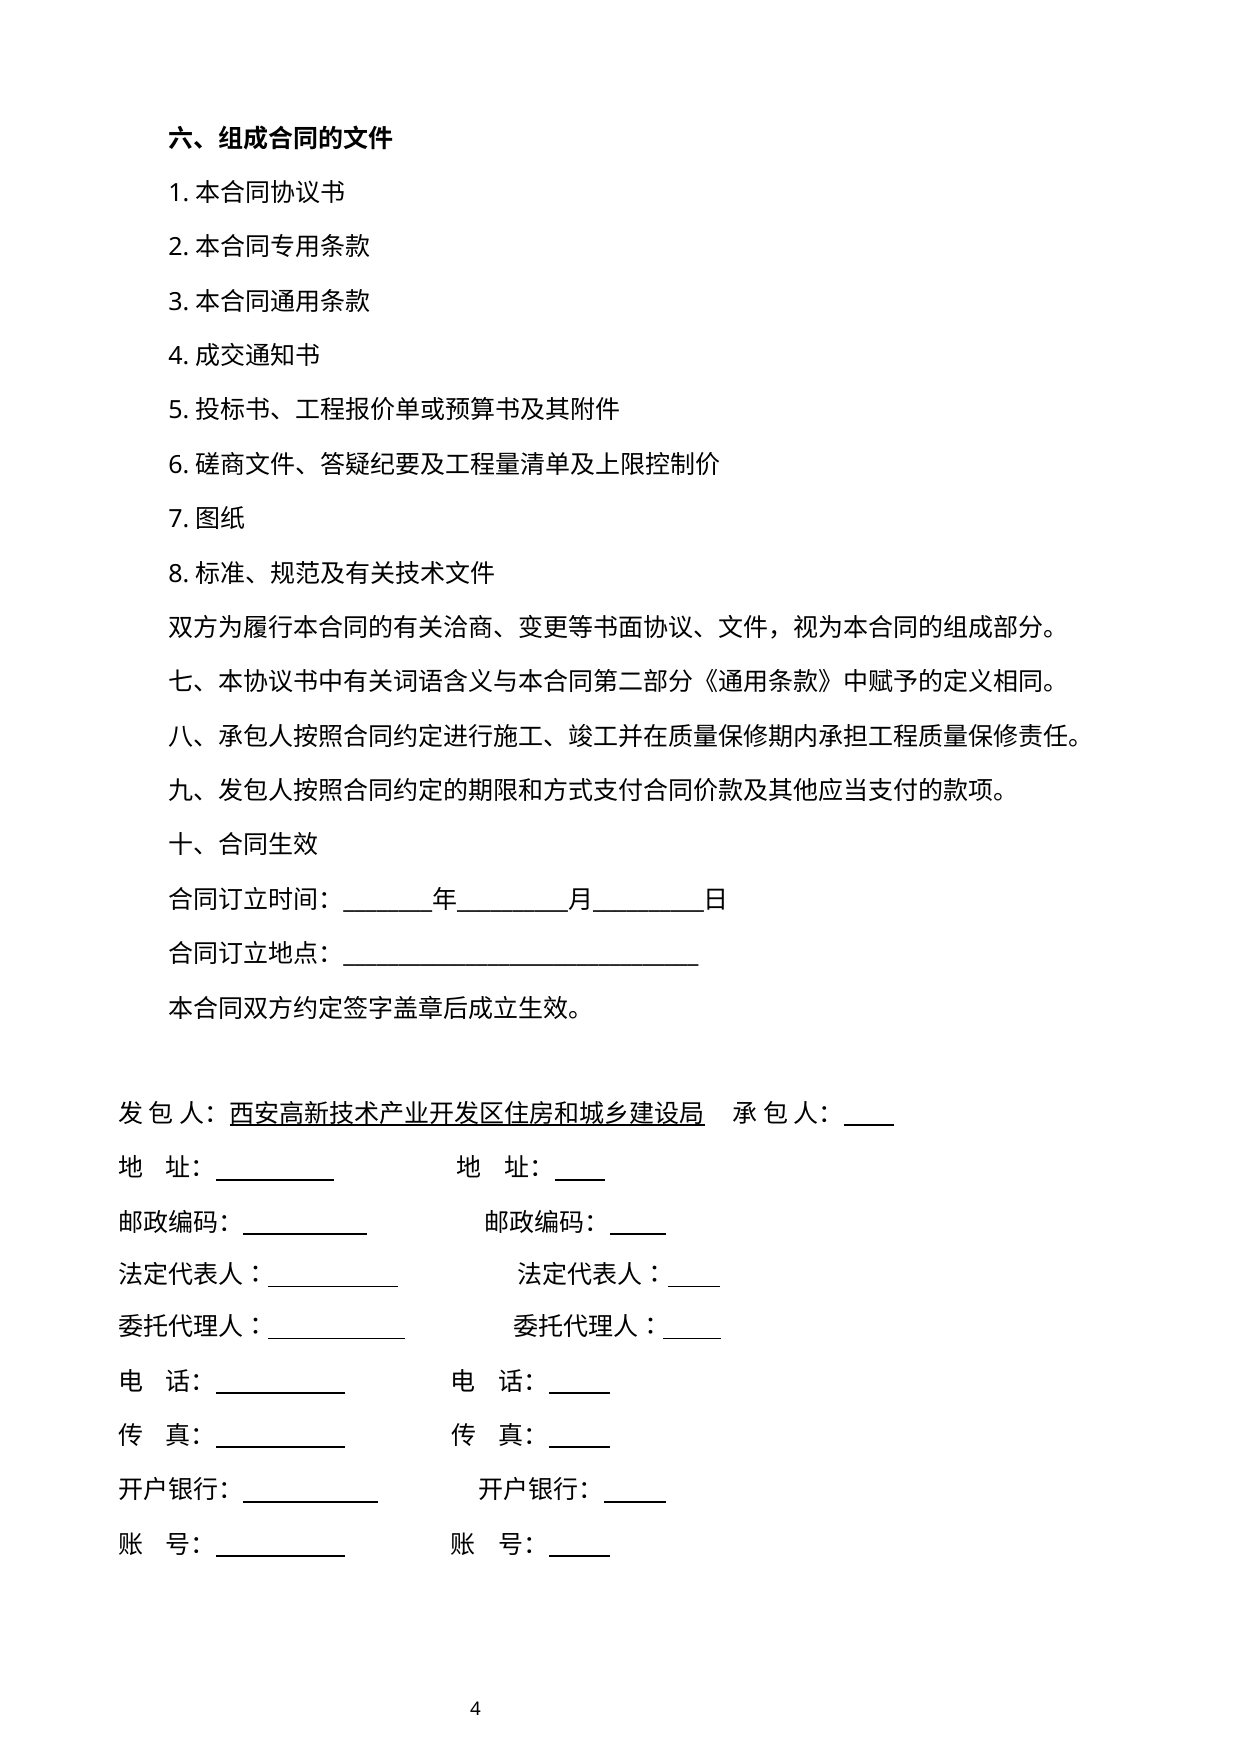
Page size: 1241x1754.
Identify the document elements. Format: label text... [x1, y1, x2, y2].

text 十、合同生效 [118, 825, 1122, 861]
text 2. 本合同专用条款 [118, 227, 1122, 263]
text 六、组成合同的文件 [118, 118, 1122, 154]
text 双方为履行本合同的有关洽商、变更等书面协议、文件，视为本合同的组成部分。 [118, 607, 1122, 644]
text 传 真： 传 真： [118, 1415, 1122, 1452]
text 发 包 人：西安高新技术产业开发区住房和城乡建设局 承 包 人： [118, 1093, 1122, 1130]
text 账 号： 账 号： [118, 1524, 1122, 1560]
text 1. 本合同协议书 [118, 172, 1122, 209]
text 地 址： 地 址： [118, 1148, 1122, 1184]
text 7. 图纸 [118, 499, 1122, 535]
text 5. 投标书、工程报价单或预算书及其附件 [118, 390, 1122, 426]
text 七、本协议书中有关词语含义与本合同第二部分《通用条款》中赋予的定义相同。 [118, 662, 1122, 698]
text 8. 标准、规范及有关技术文件 [118, 553, 1122, 589]
text 本合同双方约定签字盖章后成立生效。 [118, 988, 1122, 1024]
text 6. 磋商文件、答疑纪要及工程量清单及上限控制价 [118, 444, 1122, 481]
text 4. 成交通知书 [118, 336, 1122, 372]
text 九、发包人按照合同约定的期限和方式支付合同价款及其他应当支付的款项。 [118, 771, 1122, 807]
text 合同订立时间：________年__________月__________日 [118, 879, 1122, 916]
text 八、承包人按照合同约定进行施工、竣工并在质量保修期内承担工程质量保修责任。 [118, 716, 1122, 752]
text 开户银行： 开户银行： [118, 1470, 1122, 1506]
text 邮政编码： 邮政编码： [118, 1202, 1122, 1238]
text 合同订立地点：________________________________ [118, 934, 1122, 970]
text 3. 本合同通用条款 [118, 281, 1122, 317]
text 委托代理人： 委托代理人： [118, 1309, 1122, 1343]
text 电 话： 电 话： [118, 1361, 1122, 1397]
text 法定代表人： 法定代表人： [118, 1257, 1122, 1291]
